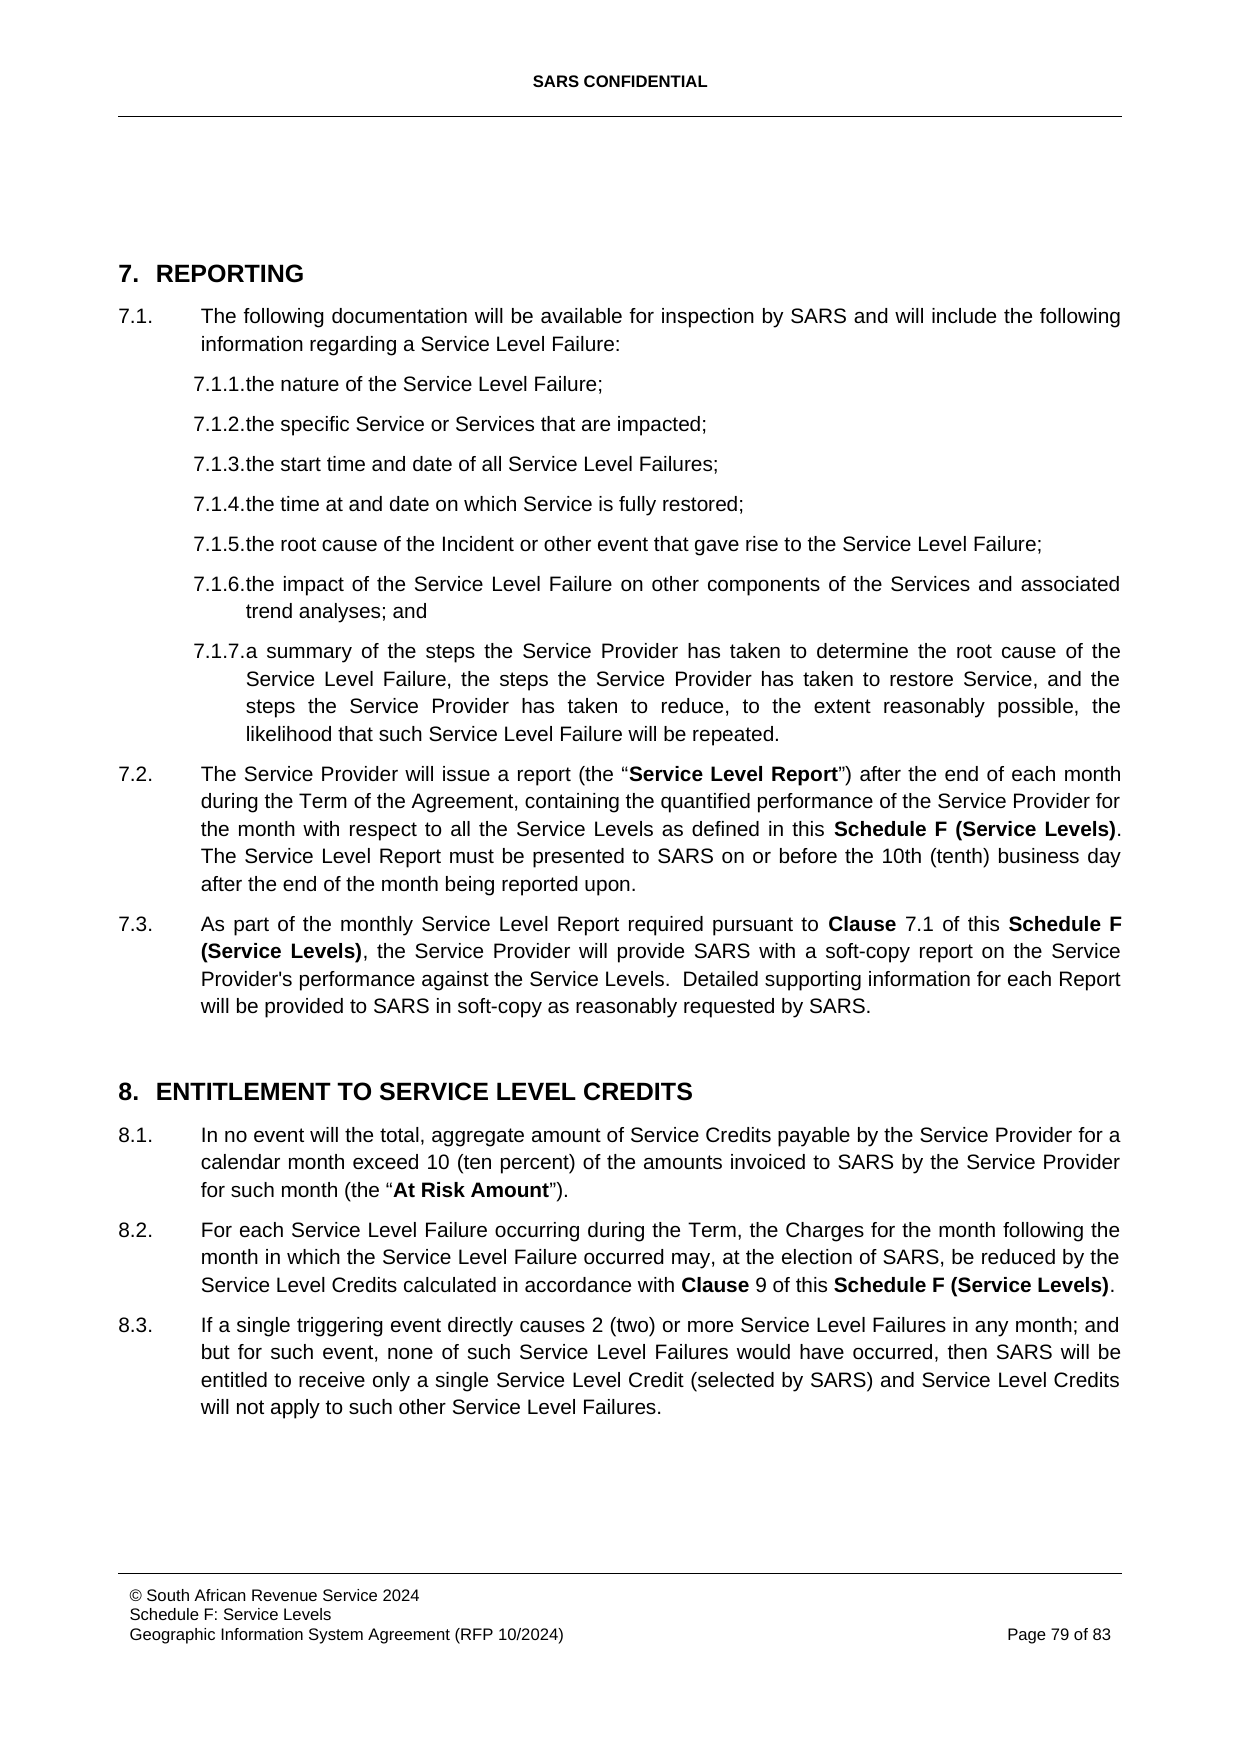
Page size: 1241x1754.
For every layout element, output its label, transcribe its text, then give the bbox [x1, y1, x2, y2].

text the nature of the Service Level Failure; [193, 372, 1122, 396]
list For each Service Level Failure occurring during the Term, the Charges for the month following the month in which the Service Level Failure occurred may, at the election of SARS, be reduced by the Service Level Credits calculated in accordance with Clause 9 of this Schedule F (Service Levels). [118, 1217, 1122, 1296]
list The Service Provider will issue a report (the “Service Level Report”) after the end of each month during the Term of the Agreement, containing the quantified performance of the Service Provider for the month with respect to all the Service Levels as defined in this Schedule F (Service Levels). The Service Level Report must be presented to SARS on or before the 10th (tenth) business day after the end of the month being reported upon. [118, 762, 1122, 896]
text the impact of the Service Level Failure on other components of the Services and associated trend analyses; and [193, 572, 1122, 623]
list In no event will the total, aggregate amount of Service Credits payable by the Service Provider for a calendar month exceed 10 (ten percent) of the amounts invoiced to SARS by the Service Provider for such month (the “At Risk Amount”). [118, 1122, 1122, 1201]
text the root cause of the Incident or other event that gave rise to the Service Level Failure; [193, 532, 1122, 556]
text a summary of the steps the Service Provider has taken to determine the root cause of the Service Level Failure, the steps the Service Provider has taken to restore Service, and the steps the Service Provider has taken to reduce, to the extent reasonably possible, the likelihood that such Service Level Failure will be repeated. [193, 639, 1122, 746]
list As part of the monthly Service Level Report required pursuant to Clause 7.1 of this Schedule F (Service Levels), the Service Provider will provide SARS with a soft-copy report on the Service Provider's performance against the Service Levels. Detailed supporting information for each Report will be provided to SARS in soft-copy as reasonably requested by SARS. [118, 912, 1122, 1018]
list The following documentation will be available for inspection by SARS and will include the following information regarding a Service Level Failure: [118, 304, 1122, 356]
text ENTITLEMENT TO SERVICE LEVEL CREDITS [118, 1077, 1122, 1106]
text REPORTING [118, 259, 1122, 287]
text the start time and date of all Service Level Failures; [193, 452, 1122, 476]
text the specific Service or Services that are impacted; [193, 412, 1122, 436]
list If a single triggering event directly causes 2 (two) or more Service Level Failures in any month; and but for such event, none of such Service Level Failures would have occurred, then SARS will be entitled to receive only a single Service Level Credit (selected by SARS) and Service Level Credits will not apply to such other Service Level Failures. [118, 1312, 1122, 1419]
text the time at and date on which Service is fully restored; [193, 492, 1122, 516]
